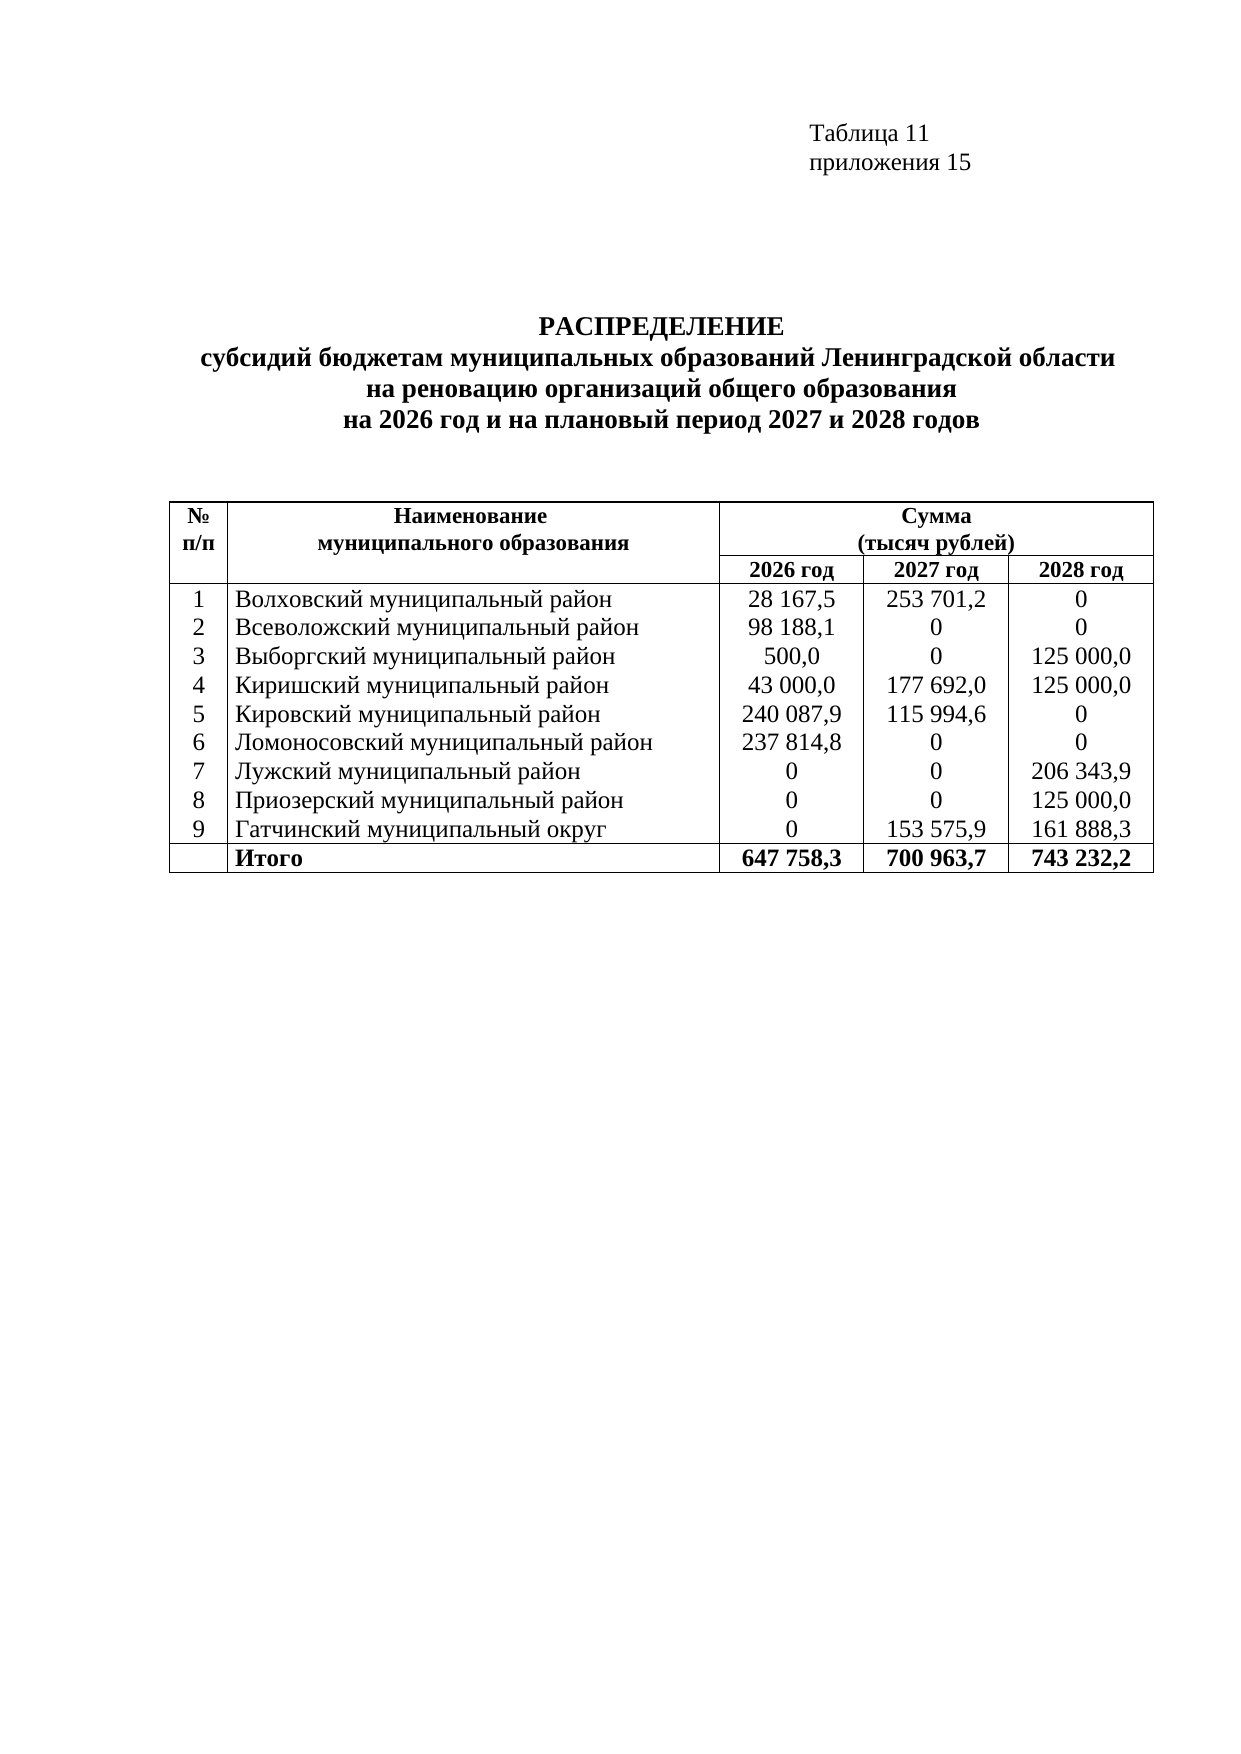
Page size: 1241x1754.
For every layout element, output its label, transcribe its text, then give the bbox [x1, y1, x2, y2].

table_cell 6 [170, 728, 227, 756]
table_cell 125 000,0 [1009, 670, 1153, 699]
table_cell 0 [1009, 613, 1153, 641]
table_cell Лужский муниципальный район [228, 756, 719, 785]
text на 2026 год и на плановый период 2027 и 2028 годов [159, 403, 1163, 434]
table_cell Гатчинский муниципальный округ [228, 814, 719, 842]
table_cell 177 692,0 [864, 670, 1008, 699]
table_cell 3 [170, 641, 227, 670]
table_cell 1 [170, 584, 227, 612]
table_cell 500,0 [720, 641, 863, 670]
table_cell 0 [1009, 728, 1153, 756]
table_cell 2028 год [1009, 556, 1153, 583]
table_cell 7 [170, 756, 227, 785]
table_cell 240 087,9 [720, 699, 863, 727]
table_cell 700 963,7 [864, 844, 1008, 872]
table_cell 98 188,1 [720, 613, 863, 641]
table_cell Волховский муниципальный район [228, 584, 719, 612]
table_cell 28 167,5 [720, 584, 863, 612]
table_header Сумма (тысяч рублей) [720, 503, 1153, 555]
table_cell 115 994,6 [864, 699, 1008, 727]
table_cell 125 000,0 [1009, 641, 1153, 670]
table_cell 2027 год [864, 556, 1008, 583]
table_cell 0 [864, 756, 1008, 785]
table_cell 0 [720, 814, 863, 842]
table_cell 0 [864, 613, 1008, 641]
text субсидий бюджетам муниципальных образований Ленинградской области на реновацию организаций общего образования [159, 341, 1163, 403]
table_cell Ломоносовский муниципальный район [228, 728, 719, 756]
table_cell 153 575,9 [864, 814, 1008, 842]
table_cell Итого [228, 844, 719, 872]
table_header № п/п [170, 503, 227, 583]
table_cell 206 343,9 [1009, 756, 1153, 785]
text Таблица 11 [809, 118, 1163, 147]
table_cell 0 [1009, 699, 1153, 727]
table_cell Киришский муниципальный район [228, 670, 719, 699]
table_cell 0 [720, 756, 863, 785]
table_cell 647 758,3 [720, 844, 863, 872]
table_cell 743 232,2 [1009, 844, 1153, 872]
table_cell 0 [1009, 584, 1153, 612]
table_cell Приозерский муниципальный район [228, 785, 719, 814]
table_cell 2026 год [720, 556, 863, 583]
table_cell 4 [170, 670, 227, 699]
table_cell Выборгский муниципальный район [228, 641, 719, 670]
table_cell 0 [864, 728, 1008, 756]
table_cell Всеволожский муниципальный район [228, 613, 719, 641]
table_cell 237 814,8 [720, 728, 863, 756]
table_cell 125 000,0 [1009, 785, 1153, 814]
text приложения 15 [809, 147, 1163, 176]
text РАСПРЕДЕЛЕНИЕ [159, 310, 1163, 341]
table_cell [170, 844, 227, 872]
table_cell 2 [170, 613, 227, 641]
table_header Наименование муниципального образования [228, 503, 719, 583]
table_cell 161 888,3 [1009, 814, 1153, 842]
table_cell 5 [170, 699, 227, 727]
table_cell 9 [170, 814, 227, 842]
table_cell 0 [864, 785, 1008, 814]
table_cell Кировский муниципальный район [228, 699, 719, 727]
table_cell 43 000,0 [720, 670, 863, 699]
table_cell 253 701,2 [864, 584, 1008, 612]
table_cell 8 [170, 785, 227, 814]
table_cell 0 [864, 641, 1008, 670]
table_cell 0 [720, 785, 863, 814]
